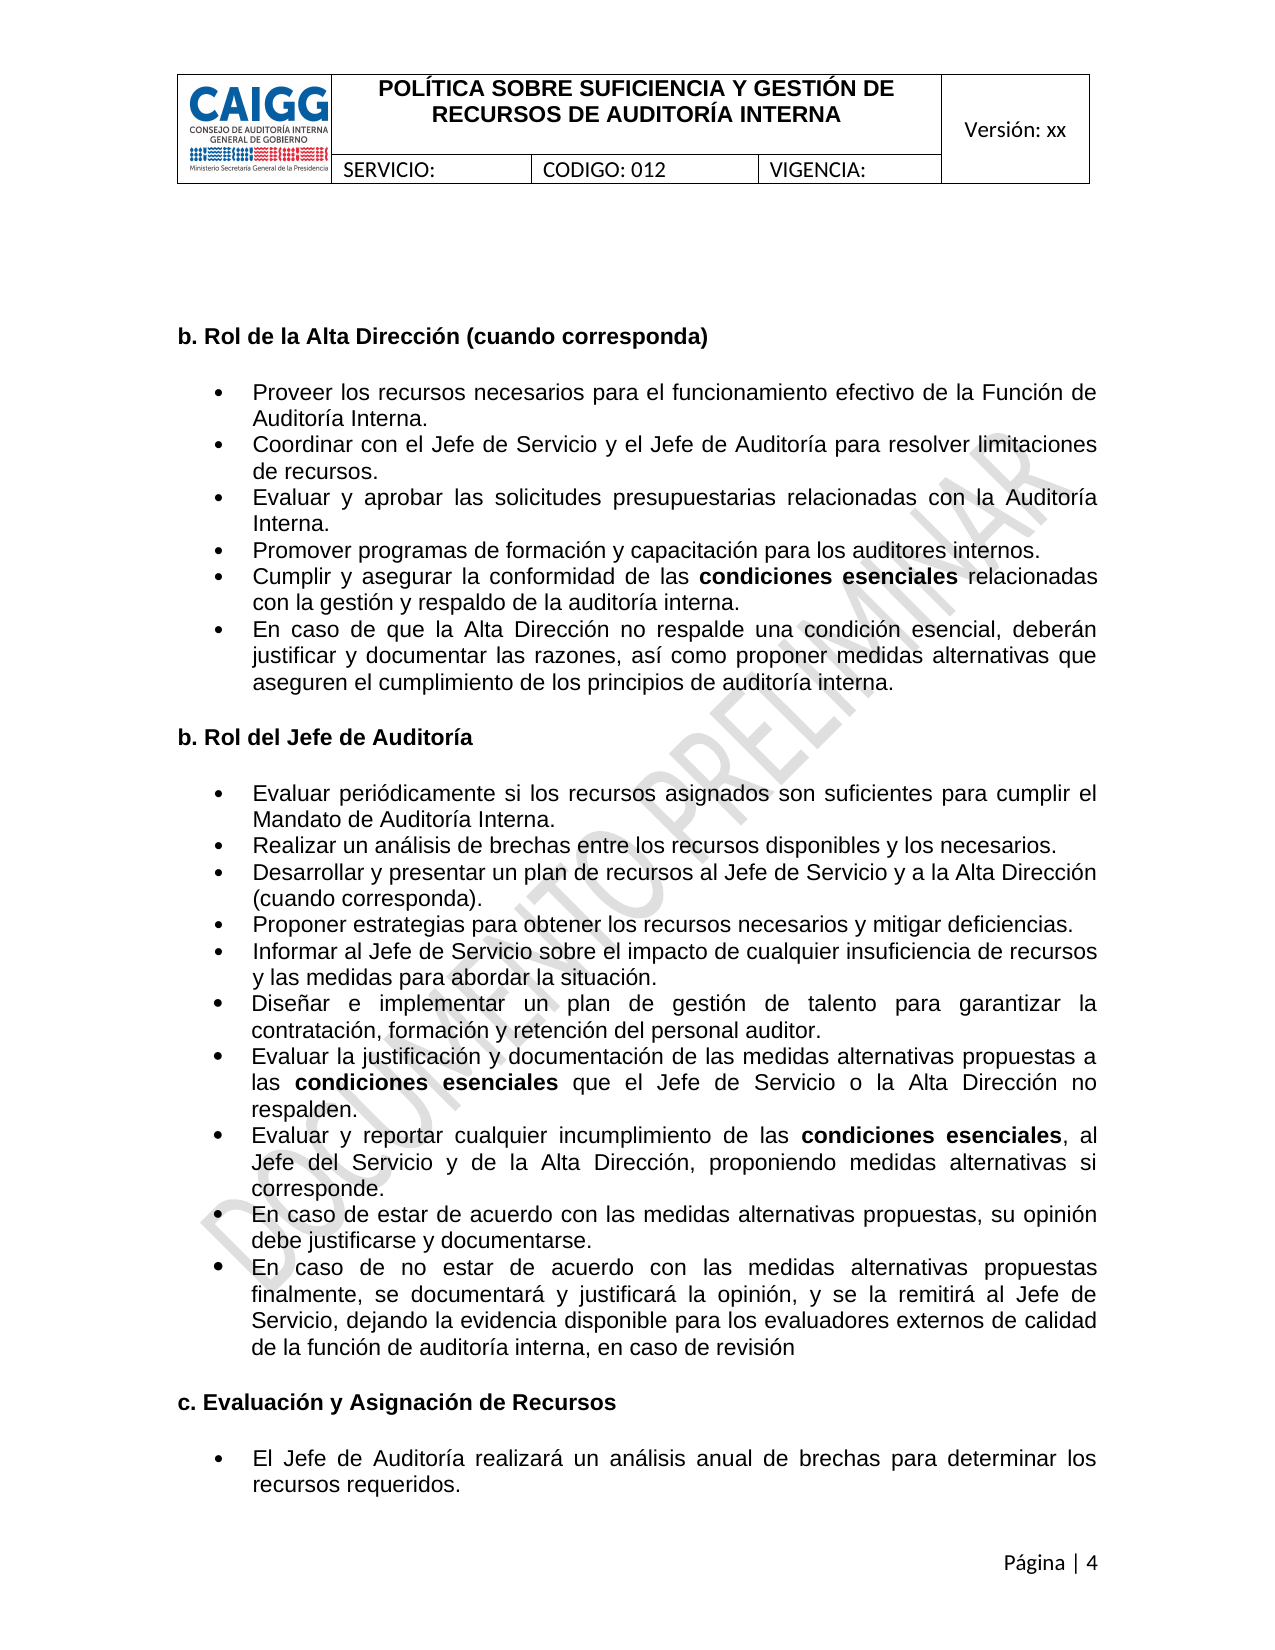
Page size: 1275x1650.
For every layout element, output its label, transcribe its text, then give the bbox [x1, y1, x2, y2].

list Evaluar y aprobar las solicitudes presupuestarias relacionadas con la Auditoría Interna. [215, 484, 1098, 537]
list Promover programas de formación y capacitación para los auditores internos. [215, 537, 1098, 563]
list En caso de no estar de acuerdo con las medidas alternativas propuestas finalmente, se documentará y justificará la opinión, y se la remitirá al Jefe de Servicio, dejando la evidencia disponible para los evaluadores externos de calidad de la función de auditoría interna, en caso de revisión [214, 1254, 1098, 1360]
text b. Rol del Jefe de Auditoría [177, 724, 1098, 750]
list Realizar un análisis de brechas entre los recursos disponibles y los necesarios. [215, 832, 1098, 858]
list Coordinar con el Jefe de Servicio y el Jefe de Auditoría para resolver limitaciones de recursos. [215, 431, 1098, 484]
picture [188, 85, 330, 172]
text c. Evaluación y Asignación de Recursos [177, 1389, 1098, 1415]
list En caso de estar de acuerdo con las medidas alternativas propuestas, su opinión debe justificarse y documentarse. [214, 1201, 1098, 1254]
list Diseñar e implementar un plan de gestión de talento para garantizar la contratación, formación y retención del personal auditor. [214, 990, 1098, 1043]
list Evaluar la justificación y documentación de las medidas alternativas propuestas a las condiciones esenciales que el Jefe de Servicio o la Alta Dirección no respalden. [214, 1043, 1098, 1122]
list Proveer los recursos necesarios para el funcionamiento efectivo de la Función de Auditoría Interna. [215, 378, 1098, 431]
list Proponer estrategias para obtener los recursos necesarios y mitigar deficiencias. [215, 911, 1098, 938]
list Informar al Jefe de Servicio sobre el impacto de cualquier insuficiencia de recursos y las medidas para abordar la situación. [215, 938, 1098, 990]
list Cumplir y asegurar la conformidad de las condiciones esenciales relacionadas con la gestión y respaldo de la auditoría interna. [215, 563, 1098, 616]
list Desarrollar y presentar un plan de recursos al Jefe de Servicio y a la Alta Dirección (cuando corresponda). [215, 858, 1098, 911]
list Evaluar periódicamente si los recursos asignados son suficientes para cumplir el Mandato de Auditoría Interna. [215, 779, 1098, 832]
list El Jefe de Auditoría realizará un análisis anual de brechas para determinar los recursos requeridos. [215, 1444, 1098, 1497]
text b. Rol de la Alta Dirección (cuando corresponda) [177, 323, 1098, 349]
list En caso de que la Alta Dirección no respalde una condición esencial, deberán justificar y documentar las razones, así como proponer medidas alternativas que aseguren el cumplimiento de los principios de auditoría interna. [215, 616, 1098, 695]
list Evaluar y reportar cualquier incumplimiento de las condiciones esenciales, al Jefe del Servicio y de la Alta Dirección, proponiendo medidas alternativas si corresponde. [214, 1122, 1098, 1201]
